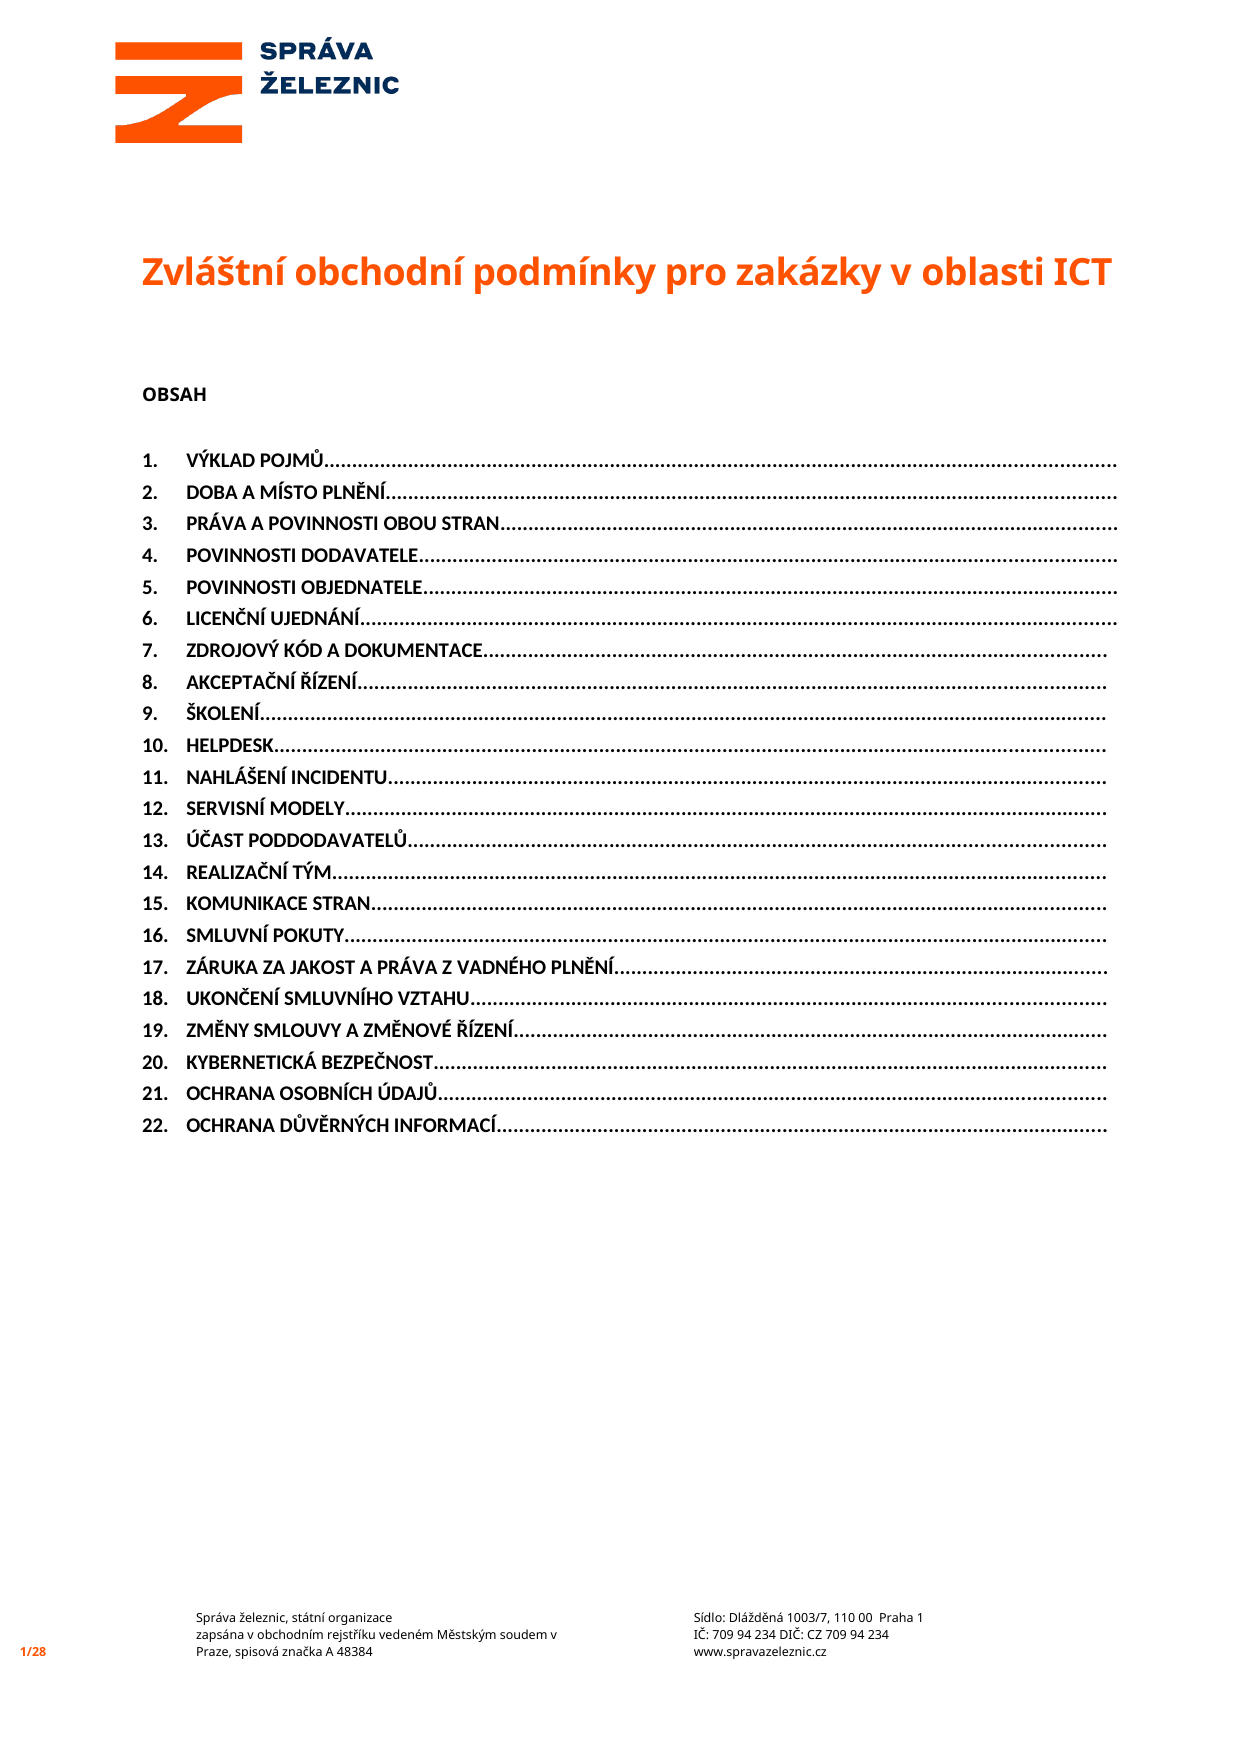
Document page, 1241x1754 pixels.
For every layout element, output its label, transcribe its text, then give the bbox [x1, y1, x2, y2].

picture [115, 37, 399, 143]
text 9. Školení 13 [142, 701, 980, 726]
text 2. Doba a místo plnění 7 [142, 479, 980, 504]
text 15. Komunikace stran 17 [142, 891, 980, 916]
text 16. Smluvní pokuty 17 [142, 922, 980, 948]
text 11. nahlášení incidentu 15 [142, 764, 980, 789]
text 4. Povinnosti Dodavatele 7 [142, 542, 980, 568]
text 19. Změny smlouvy a změnové řízení 21 [142, 1017, 980, 1043]
text 14. Realizační tým 17 [142, 859, 980, 884]
text 18. Ukončení smluvního vztahu 20 [142, 986, 980, 1011]
text 17. Záruka za jakost a práva z vadného plnění 19 [142, 954, 980, 979]
text 10. HELPdesk 14 [142, 732, 980, 758]
text 1. Výklad pojmů 2 [142, 447, 980, 473]
text 12. SERVISNí modely 15 [142, 796, 980, 821]
text Zvláštní obchodní podmínky pro zakázky v oblasti ICT [142, 245, 1134, 296]
text 22. ochrana důvěrných informací 26 [142, 1112, 980, 1138]
text 13. Účast poddodavatelů 16 [142, 827, 980, 853]
text 3. Práva a povinnosti obou stran 7 [142, 511, 980, 536]
text 21. Ochrana osobních údajů 25 [142, 1081, 980, 1106]
text 8. Akceptační řízení 12 [142, 669, 980, 694]
text Obsah [142, 382, 1134, 407]
text 6. Licenční ujednání 8 [142, 606, 980, 631]
text 5. Povinnosti objednatele 8 [142, 574, 980, 599]
text 7. Zdrojový kód a dokumentace 11 [142, 637, 980, 663]
text 20. Kybernetická bezpečnost 22 [142, 1049, 980, 1074]
